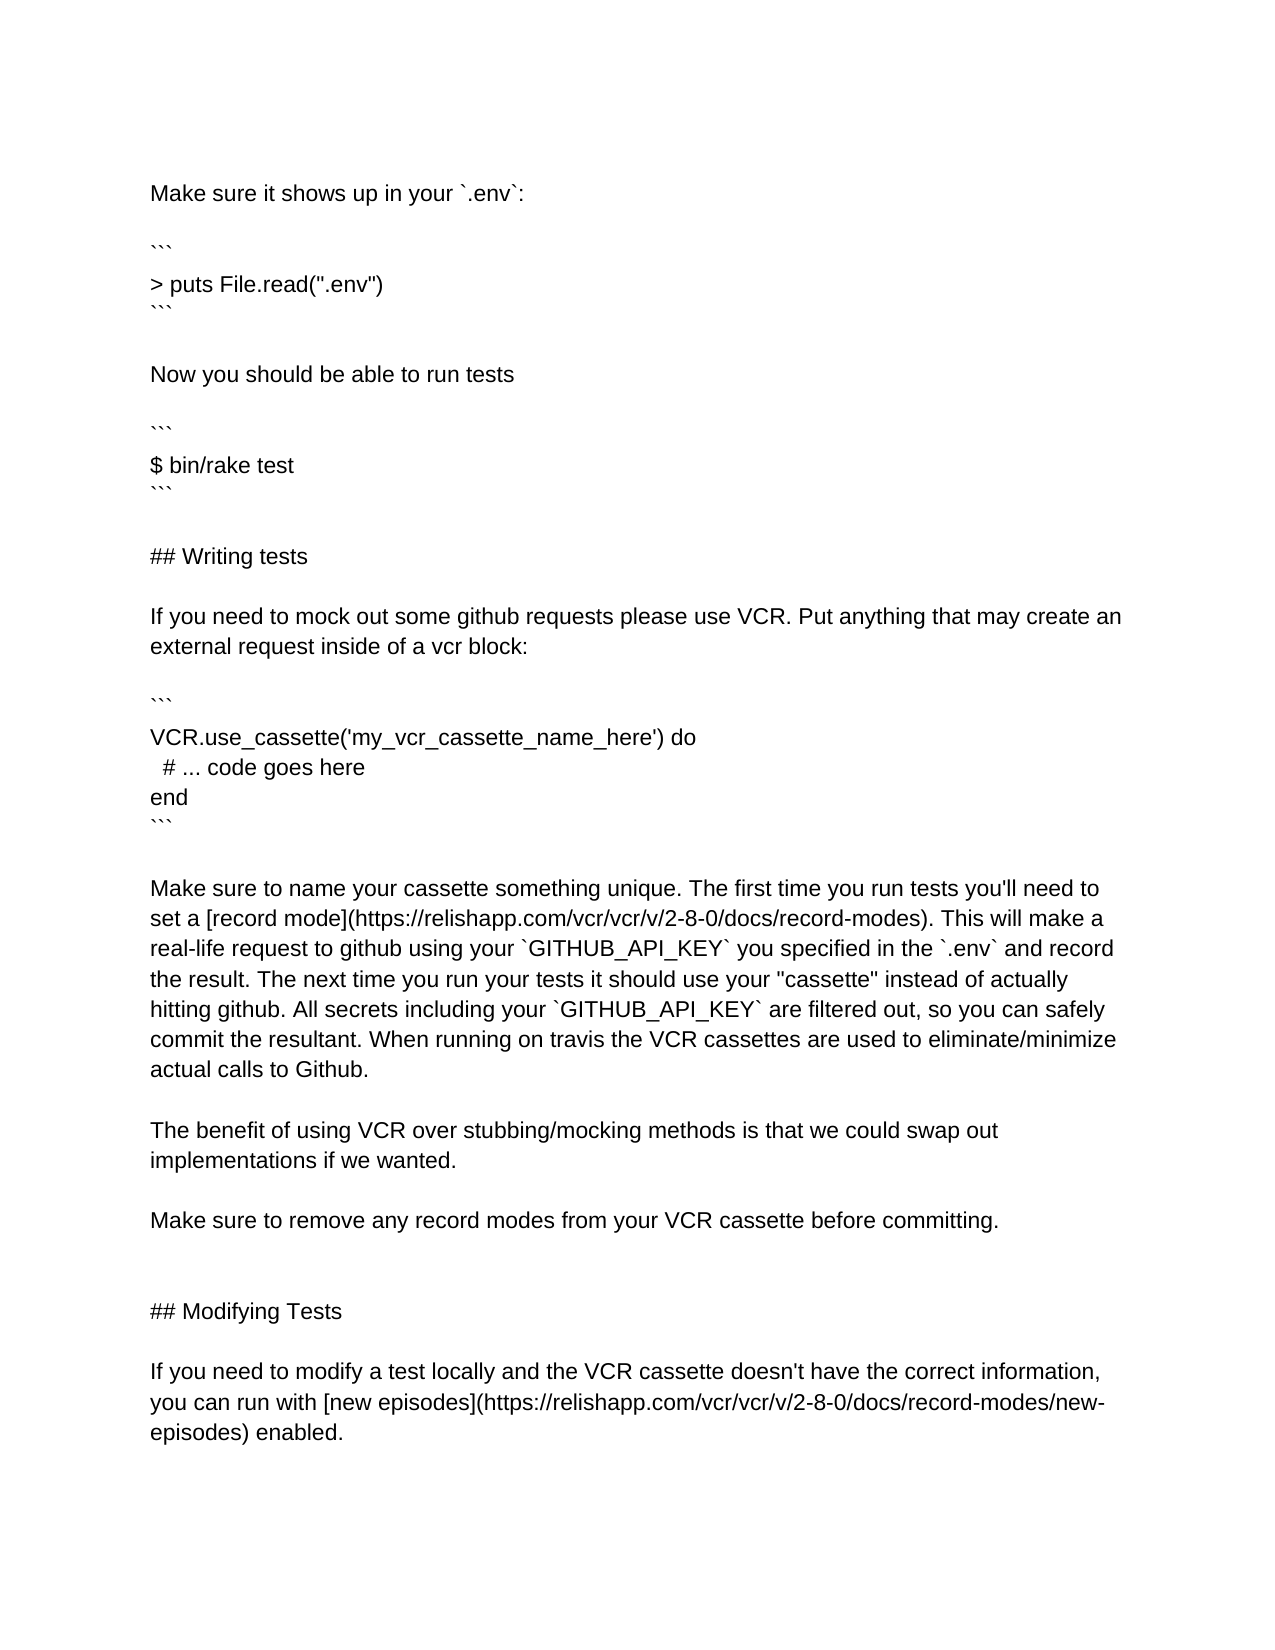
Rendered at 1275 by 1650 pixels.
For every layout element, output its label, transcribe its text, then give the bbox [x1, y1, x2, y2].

text ``` [150, 694, 1125, 720]
text If you need to modify a test locally and the VCR cassette doesn't have the correct information, you can run with [new episodes](https://relishapp.com/vcr/vcr/v/2-8-0/docs/record-modes/new-episodes) enabled. [150, 1358, 1125, 1445]
text ## Modifying Tests [150, 1298, 1125, 1324]
text > puts File.read(".env") [150, 271, 1125, 297]
text Make sure to name your cassette something unique. The first time you run tests you'll need to set a [record mode](https://relishapp.com/vcr/vcr/v/2-8-0/docs/record-modes). This will make a real-life request to github using your `GITHUB_API_KEY` you specified in the `.env` and record the result. The next time you run your tests it should use your "cassette" instead of actually hitting github. All secrets including your `GITHUB_API_KEY` are filtered out, so you can safely commit the resultant. When running on travis the VCR cassettes are used to eliminate/minimize actual calls to Github. [150, 875, 1125, 1083]
text VCR.use_cassette('my_vcr_cassette_name_here') do [150, 724, 1125, 750]
text The benefit of using VCR over stubbing/mocking methods is that we could swap out implementations if we wanted. [150, 1117, 1125, 1173]
text ``` [150, 301, 1125, 327]
text # ... code goes here [150, 754, 1125, 781]
text ``` [150, 814, 1125, 841]
text Now you should be able to run tests [150, 361, 1125, 388]
text $ bin/rake test [150, 452, 1125, 478]
text ``` [150, 482, 1125, 509]
text If you need to mock out some github requests please use VCR. Put anything that may create an external request inside of a vcr block: [150, 603, 1125, 660]
text Make sure it shows up in your `.env`: [150, 180, 1125, 207]
text ``` [150, 422, 1125, 448]
text ``` [150, 241, 1125, 267]
text Make sure to remove any record modes from your VCR cassette before committing. [150, 1207, 1125, 1234]
text end [150, 784, 1125, 811]
text ## Writing tests [150, 543, 1125, 569]
